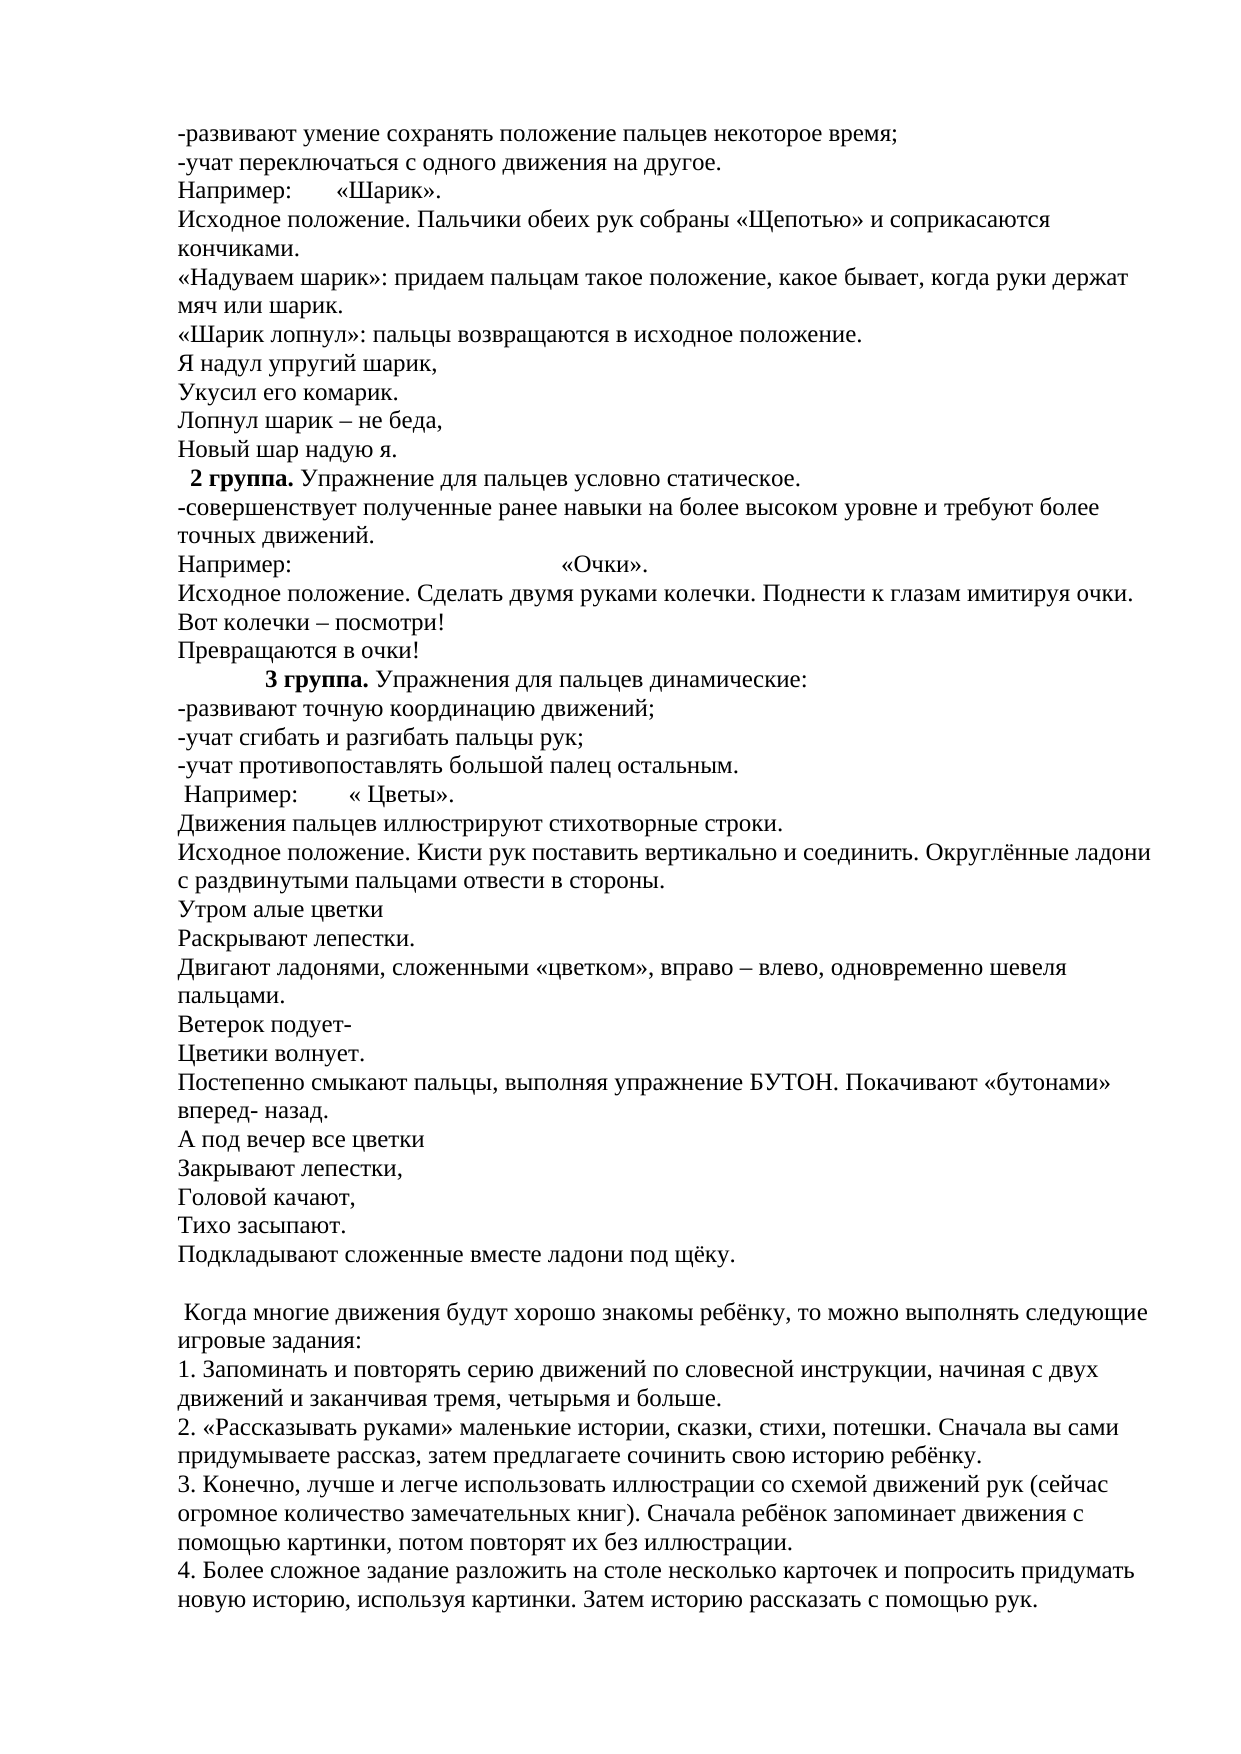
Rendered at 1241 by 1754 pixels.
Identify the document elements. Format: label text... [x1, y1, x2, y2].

text 4. Более сложное задание разложить на столе несколько карточек и попросить придумать новую историю, используя картинки. Затем историю рассказать с помощью рук. [177, 1556, 1152, 1613]
text 3 группа. Упражнения для пальцев динамические: [177, 664, 1152, 693]
text -развивают точную координацию движений; [177, 693, 1152, 722]
text Укусил его комарик. [177, 377, 1152, 406]
text -учат сгибать и разгибать пальцы рук; [177, 722, 1152, 751]
text 3. Конечно, лучше и легче использовать иллюстрации со схемой движений рук (сейчас огромное количество замечательных книг). Сначала ребёнок запоминает движения с помощью картинки, потом повторят их без иллюстрации. [177, 1469, 1152, 1556]
text Исходное положение. Пальчики обеих рук собраны «Щепотью» и соприкасаются кончиками. [177, 204, 1152, 262]
text -совершенствует полученные ранее навыки на более высоком уровне и требуют более точных движений. [177, 492, 1152, 549]
text Подкладывают сложенные вместе ладони под щёку. [177, 1239, 1152, 1268]
text Закрывают лепестки, [177, 1153, 1152, 1182]
text Головой качают, [177, 1182, 1152, 1211]
text -учат противопоставлять большой палец остальным. [177, 751, 1152, 779]
text А под вечер все цветки [177, 1124, 1152, 1153]
text 1. Запоминать и повторять серию движений по словесной инструкции, начиная с двух движений и заканчивая тремя, четырьмя и больше. [177, 1354, 1152, 1412]
text Например: « Цветы». [177, 779, 1152, 808]
text 2 группа. Упражнение для пальцев условно статическое. [177, 463, 1152, 492]
text Постепенно смыкают пальцы, выполняя упражнение БУТОН. Покачивают «бутонами» вперед- назад. [177, 1067, 1152, 1124]
text Когда многие движения будут хорошо знакомы ребёнку, то можно выполнять следующие игровые задания: [177, 1297, 1152, 1354]
text Ветерок подует- [177, 1009, 1152, 1038]
text Исходное положение. Кисти рук поставить вертикально и соединить. Округлённые ладони с раздвинутыми пальцами отвести в стороны. [177, 837, 1152, 894]
text Раскрывают лепестки. [177, 923, 1152, 952]
text Например: «Очки». [177, 549, 1152, 578]
text Тихо засыпают. [177, 1211, 1152, 1239]
text «Надуваем шарик»: придаем пальцам такое положение, какое бывает, когда руки держат мяч или шарик. [177, 262, 1152, 319]
text Утром алые цветки [177, 894, 1152, 923]
text Лопнул шарик – не беда, [177, 406, 1152, 434]
text -учат переключаться с одного движения на другое. [177, 147, 1152, 176]
text Вот колечки – посмотри! [177, 607, 1152, 636]
text Цветики волнует. [177, 1038, 1152, 1067]
text Движения пальцев иллюстрируют стихотворные строки. [177, 808, 1152, 837]
text Новый шар надую я. [177, 434, 1152, 463]
text Исходное положение. Сделать двумя руками колечки. Поднести к глазам имитируя очки. [177, 578, 1152, 607]
text Двигают ладонями, сложенными «цветком», вправо – влево, одновременно шевеля пальцами. [177, 952, 1152, 1009]
text Например: «Шарик». [177, 176, 1152, 204]
text «Шарик лопнул»: пальцы возвращаются в исходное положение. [177, 319, 1152, 348]
text 2. «Рассказывать руками» маленькие истории, сказки, стихи, потешки. Сначала вы сами придумываете рассказ, затем предлагаете сочинить свою историю ребёнку. [177, 1412, 1152, 1469]
text -развивают умение сохранять положение пальцев некоторое время; [177, 118, 1152, 147]
text Превращаются в очки! [177, 636, 1152, 664]
text Я надул упругий шарик, [177, 348, 1152, 377]
